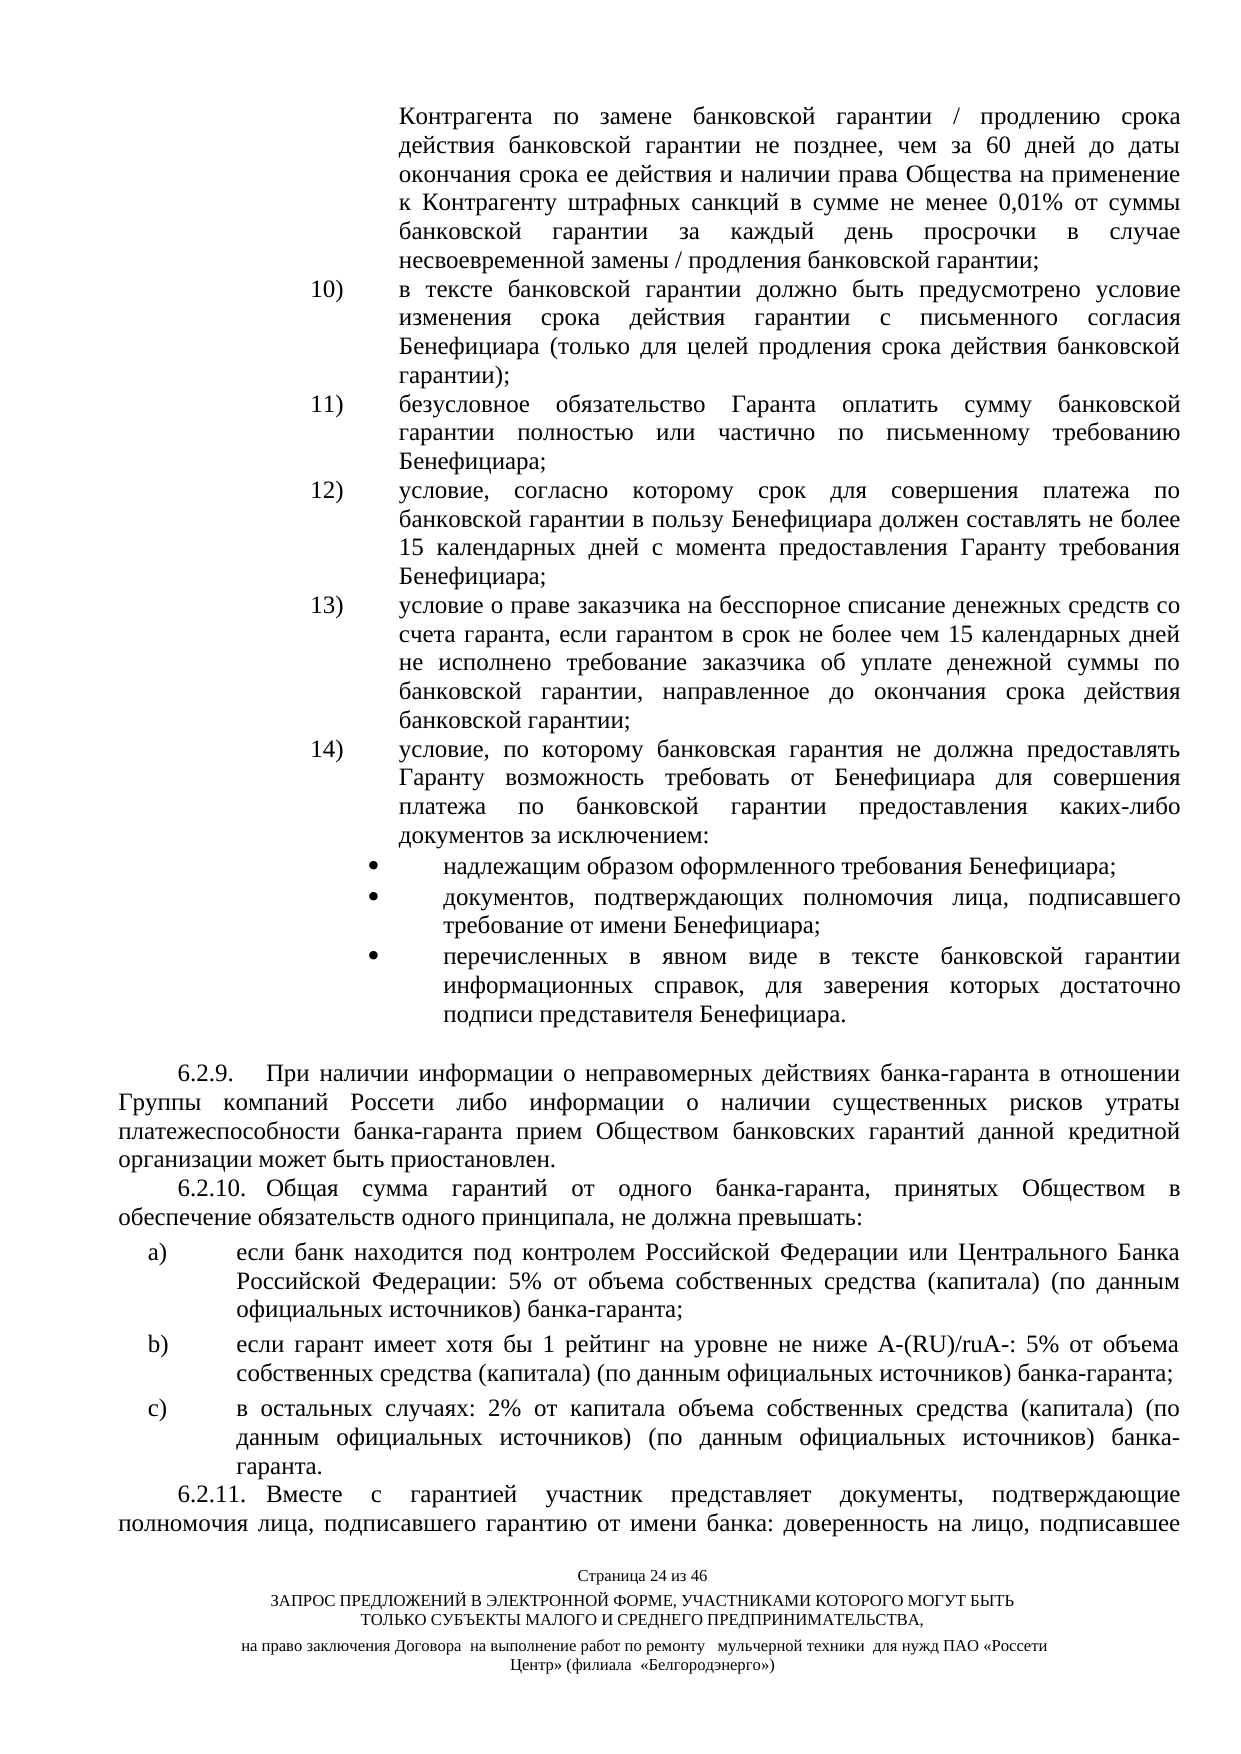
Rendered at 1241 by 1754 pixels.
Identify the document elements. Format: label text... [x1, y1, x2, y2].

list перечисленных в явном виде в тексте банковской гарантии информационных справок, для заверения которых достаточно подписи представителя Бенефициара. [369, 941, 1181, 1027]
list надлежащим образом оформленного требования Бенефициара; [369, 851, 1181, 879]
list условие, согласно которому срок для совершения платежа по банковской гарантии в пользу Бенефициара должен составлять не более 15 календарных дней с момента предоставления Гаранту требования Бенефициара; [310, 475, 1181, 590]
list если гарант имеет хотя бы 1 рейтинг на уровне не ниже A-(RU)/ruA-: 5% от объема собственных средства (капитала) (по данным официальных источников) банка-гаранта; [148, 1329, 1181, 1387]
subtitle Общая сумма гарантий от одного банка-гаранта, принятых Обществом в обеспечение обязательств одного принципала, не должна превышать: [118, 1173, 1181, 1231]
list в тексте банковской гарантии должно быть предусмотрено условие изменения срока действия гарантии с письменного согласия Бенефициара (только для целей продления срока действия банковской гарантии); [310, 274, 1181, 389]
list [310, 101, 1181, 274]
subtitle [118, 1479, 1181, 1537]
list условие о праве заказчика на бесспорное списание денежных средств со счета гаранта, если гарантом в срок не более чем 15 календарных дней не исполнено требование заказчика об уплате денежной суммы по банковской гарантии, направленное до окончания срока действия банковской гарантии; [310, 590, 1181, 734]
subtitle При наличии информации о неправомерных действиях банка-гаранта в отношении Группы компаний Россети либо информации о наличии существенных рисков утраты платежеспособности банка-гаранта прием Обществом банковских гарантий данной кредитной организации может быть приостановлен. [118, 1058, 1181, 1173]
list условие, по которому банковская гарантия не должна предоставлять Гаранту возможность требовать от Бенефициара для совершения платежа по банковской гарантии предоставления каких-либо документов за исключением: [310, 734, 1181, 849]
list в остальных случаях: 2% от капитала объема собственных средства (капитала) (по данным официальных источников) (по данным официальных источников) банка-гаранта. [148, 1393, 1181, 1479]
list документов, подтверждающих полномочия лица, подписавшего требование от имени Бенефициара; [369, 882, 1181, 939]
list если банк находится под контролем Российской Федерации или Центрального Банка Российской Федерации: 5% от объема собственных средства (капитала) (по данным официальных источников) банка-гаранта; [148, 1237, 1181, 1323]
list безусловное обязательство Гаранта оплатить сумму банковской гарантии полностью или частично по письменному требованию Бенефициара; [310, 389, 1181, 475]
